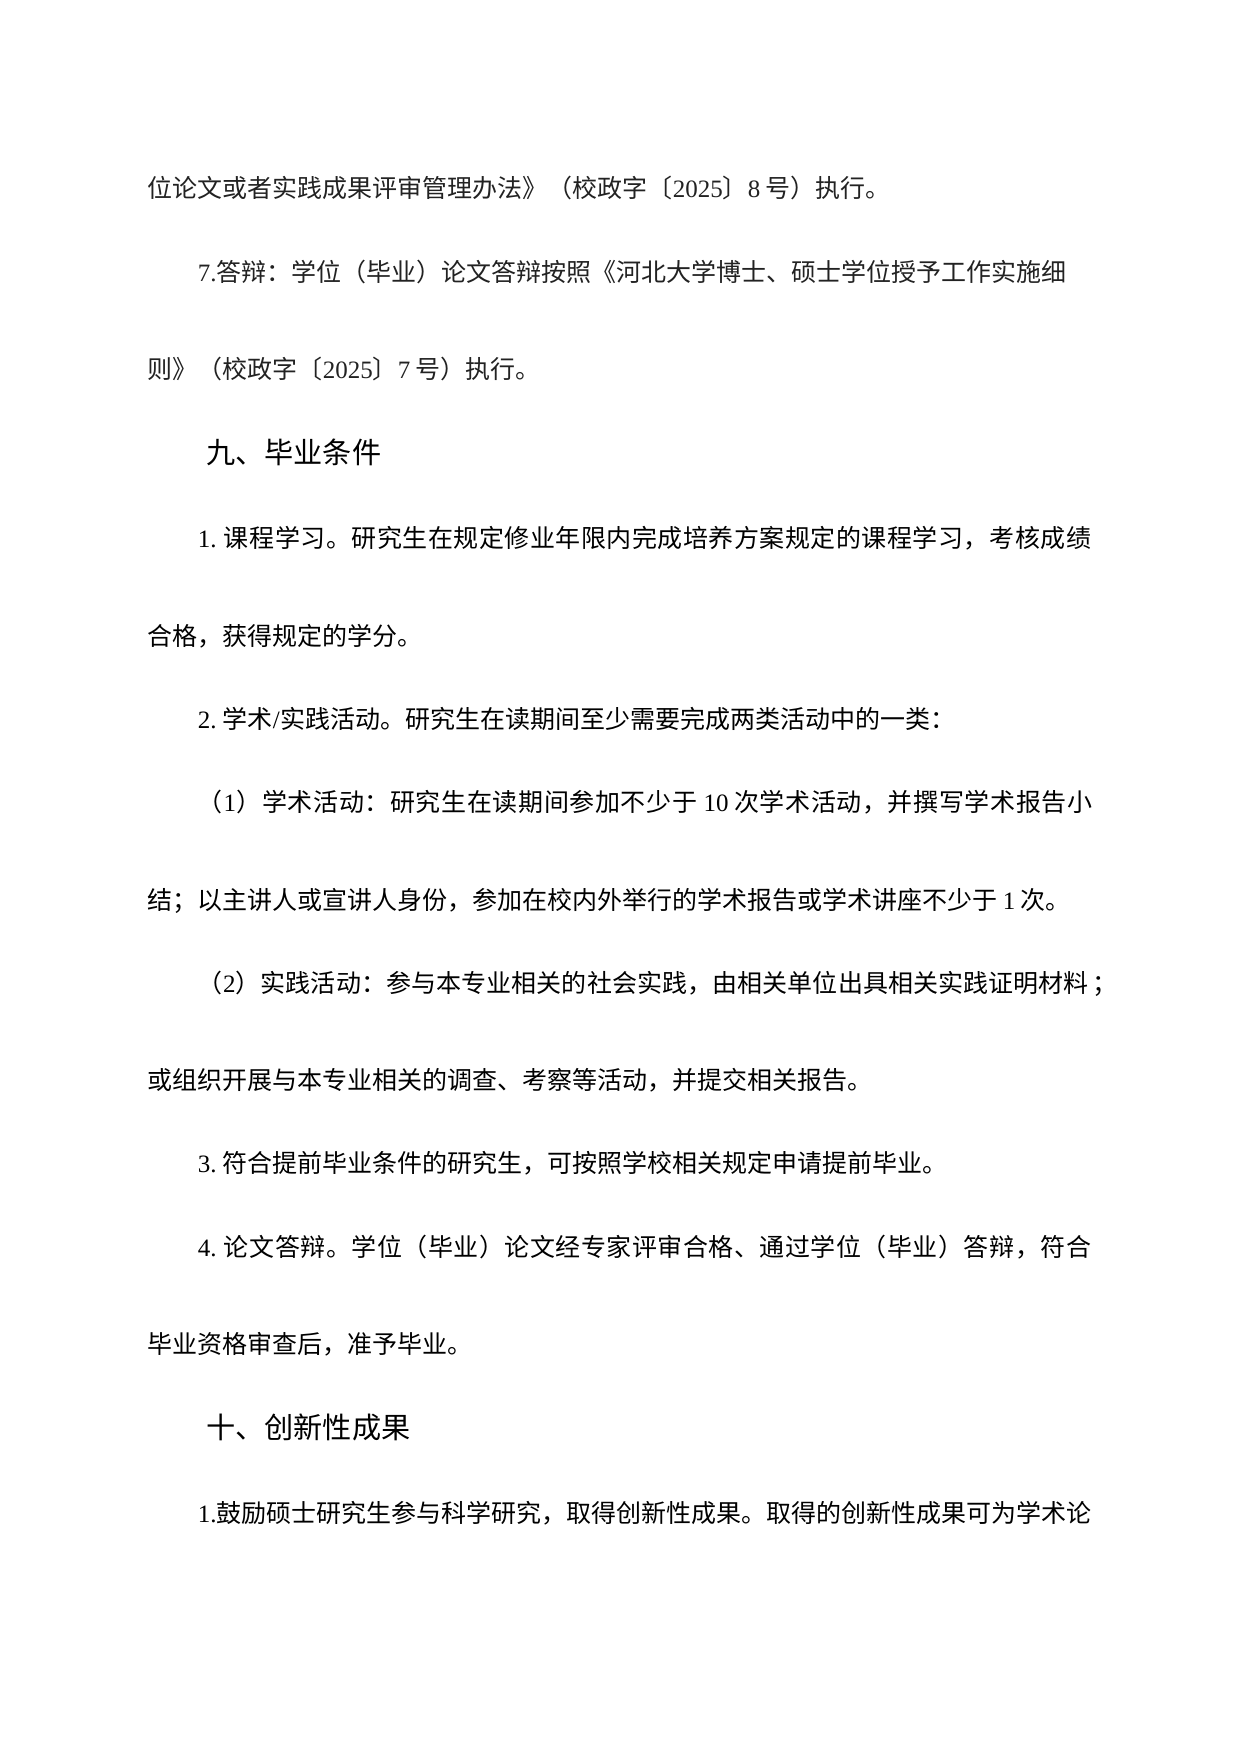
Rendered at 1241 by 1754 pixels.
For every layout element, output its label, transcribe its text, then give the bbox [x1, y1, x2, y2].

text 4. 论文答辩。学位（毕业）论文经专家评审合格、通过学位（毕业）答辩，符合毕业资格审查后，准予毕业。 [148, 1213, 1092, 1375]
text 1. 课程学习。研究生在规定修业年限内完成培养方案规定的课程学习，考核成绩合格，获得规定的学分。 [148, 504, 1092, 667]
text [148, 154, 1092, 219]
text （1）学术活动：研究生在读期间参加不少于10次学术活动，并撰写学术报告小结；以主讲人或宣讲人身份，参加在校内外举行的学术报告或学术讲座不少于1次。 [148, 768, 1092, 931]
text 7.答辩：学位（毕业）论文答辩按照《河北大学博士、硕士学位授予工作实施细则》（校政字〔2025〕7号）执行。 [148, 238, 1092, 400]
text 2. 学术/实践活动。研究生在读期间至少需要完成两类活动中的一类： [148, 685, 1092, 750]
text 九、毕业条件 [148, 418, 1092, 483]
text 3. 符合提前毕业条件的研究生，可按照学校相关规定申请提前毕业。 [148, 1129, 1092, 1194]
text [148, 1479, 1092, 1544]
text （2）实践活动：参与本专业相关的社会实践，由相关单位出具相关实践证明材料；或组织开展与本专业相关的调查、考察等活动，并提交相关报告。 [148, 949, 1092, 1111]
text 十、创新性成果 [148, 1393, 1092, 1458]
